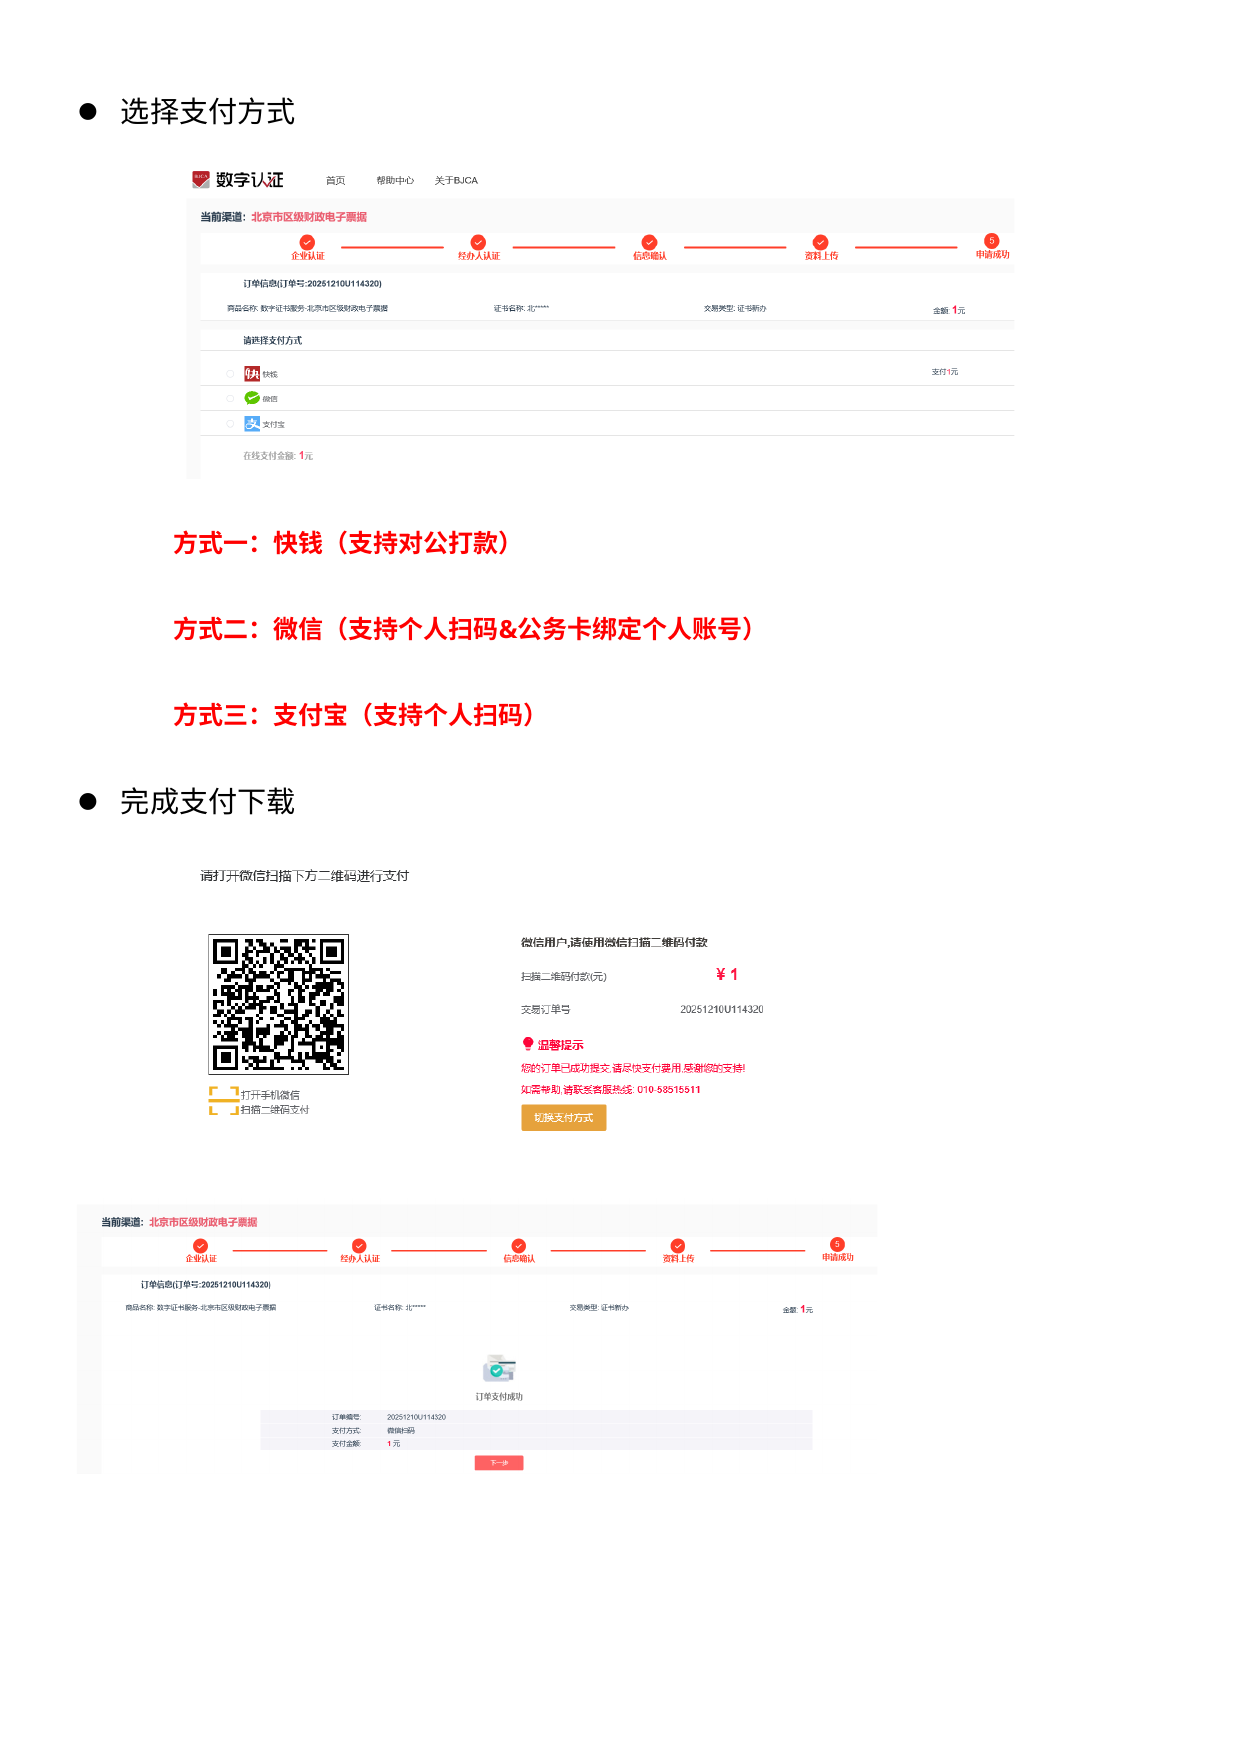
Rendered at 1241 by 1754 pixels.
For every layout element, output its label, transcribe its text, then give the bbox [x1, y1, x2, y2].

picture [76, 1198, 878, 1474]
list 方式二：微信（支持个人扫码&公务卡绑定个人账号） [99, 595, 1152, 660]
list 方式三：支付宝（支持个人扫码） [99, 681, 1152, 746]
list 完成支付下载 [77, 767, 1152, 832]
picture [186, 852, 1040, 1154]
list 选择支付方式 [77, 78, 1152, 143]
picture [186, 163, 1015, 479]
list 方式一：快钱（支持对公打款） [99, 509, 1152, 574]
